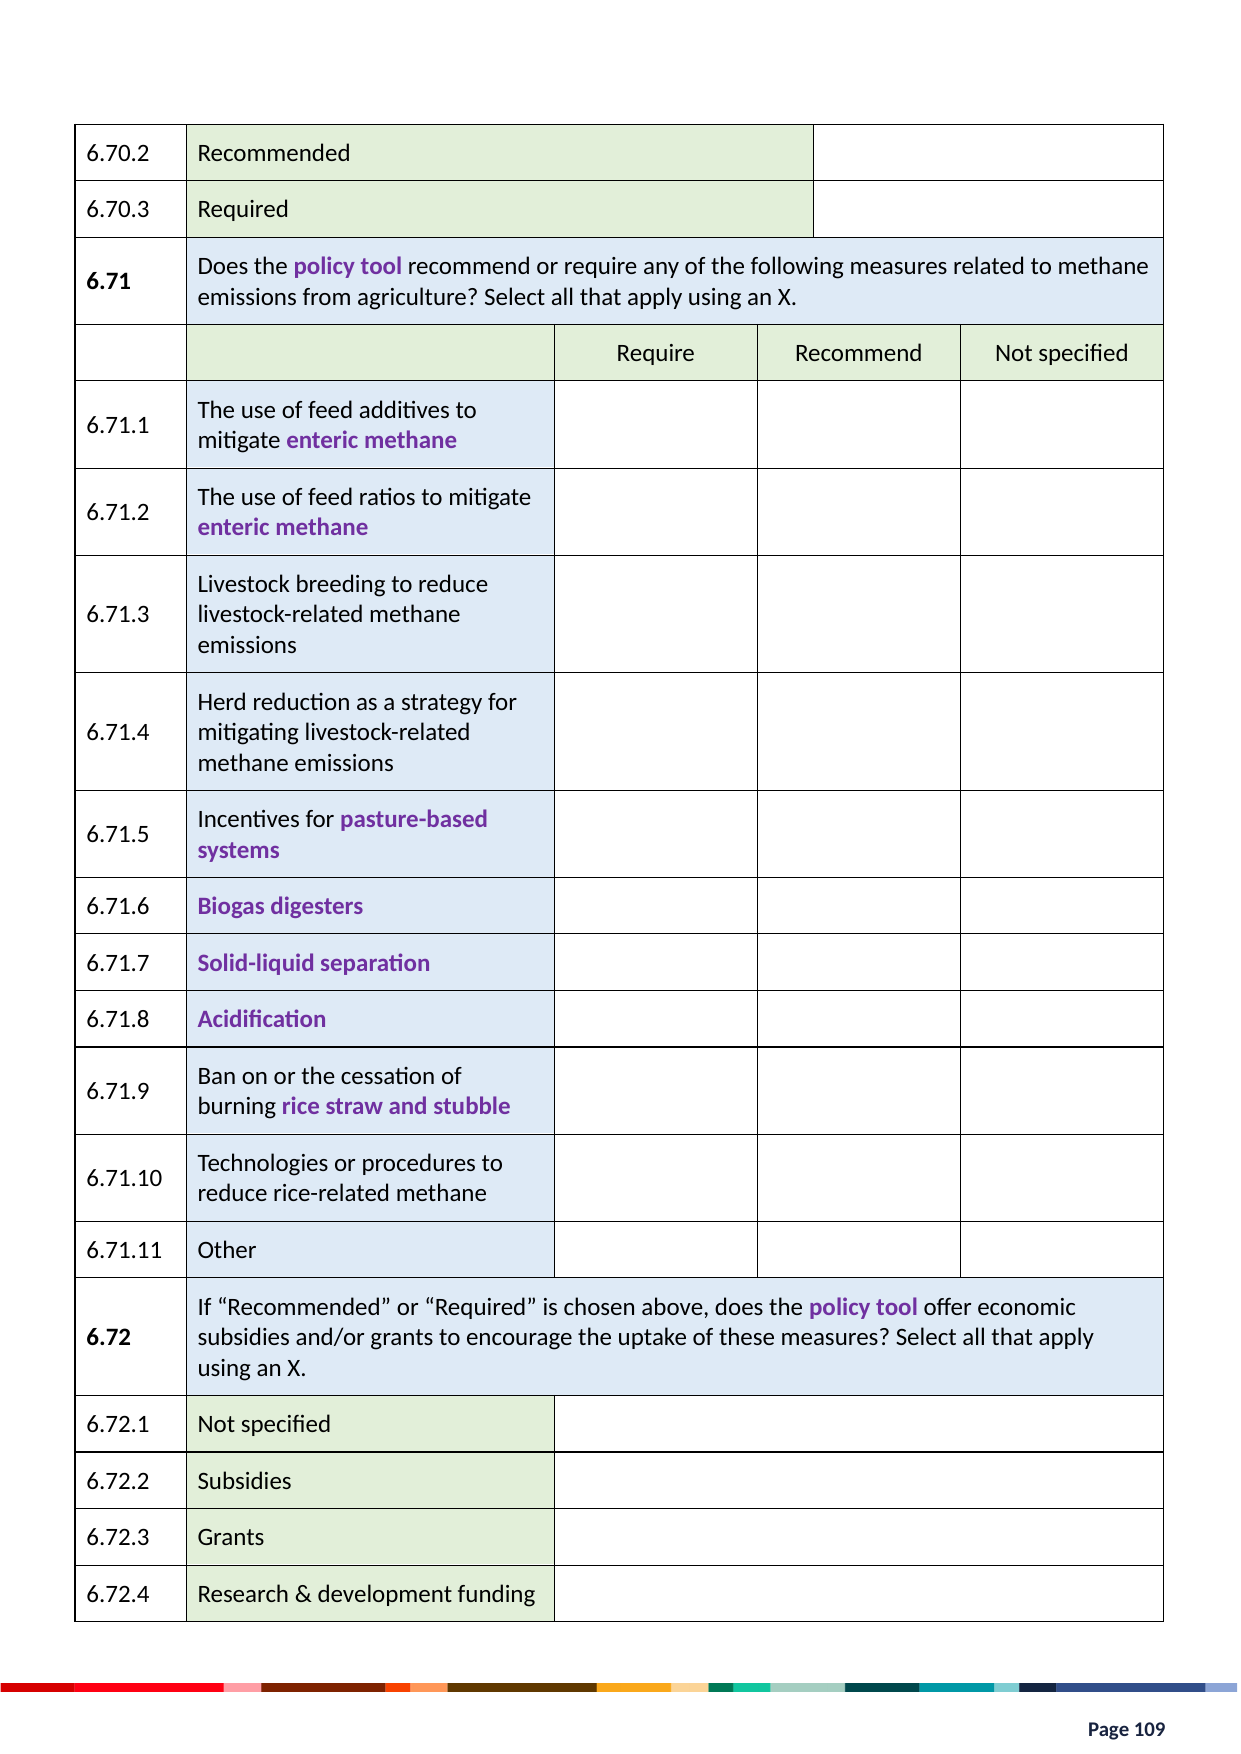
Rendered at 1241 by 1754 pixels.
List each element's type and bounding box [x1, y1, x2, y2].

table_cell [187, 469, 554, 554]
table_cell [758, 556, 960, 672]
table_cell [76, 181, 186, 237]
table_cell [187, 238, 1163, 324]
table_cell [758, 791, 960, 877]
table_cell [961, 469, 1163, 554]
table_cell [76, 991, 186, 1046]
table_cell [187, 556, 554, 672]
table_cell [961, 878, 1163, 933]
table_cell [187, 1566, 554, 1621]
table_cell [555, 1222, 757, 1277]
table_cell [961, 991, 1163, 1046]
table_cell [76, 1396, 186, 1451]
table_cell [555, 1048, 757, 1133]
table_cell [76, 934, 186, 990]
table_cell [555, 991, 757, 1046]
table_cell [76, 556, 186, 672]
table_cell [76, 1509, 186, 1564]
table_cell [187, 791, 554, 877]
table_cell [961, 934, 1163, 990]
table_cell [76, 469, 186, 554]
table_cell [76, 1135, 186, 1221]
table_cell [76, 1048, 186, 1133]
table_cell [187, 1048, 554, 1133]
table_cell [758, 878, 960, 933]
picture [0, 1683, 1236, 1692]
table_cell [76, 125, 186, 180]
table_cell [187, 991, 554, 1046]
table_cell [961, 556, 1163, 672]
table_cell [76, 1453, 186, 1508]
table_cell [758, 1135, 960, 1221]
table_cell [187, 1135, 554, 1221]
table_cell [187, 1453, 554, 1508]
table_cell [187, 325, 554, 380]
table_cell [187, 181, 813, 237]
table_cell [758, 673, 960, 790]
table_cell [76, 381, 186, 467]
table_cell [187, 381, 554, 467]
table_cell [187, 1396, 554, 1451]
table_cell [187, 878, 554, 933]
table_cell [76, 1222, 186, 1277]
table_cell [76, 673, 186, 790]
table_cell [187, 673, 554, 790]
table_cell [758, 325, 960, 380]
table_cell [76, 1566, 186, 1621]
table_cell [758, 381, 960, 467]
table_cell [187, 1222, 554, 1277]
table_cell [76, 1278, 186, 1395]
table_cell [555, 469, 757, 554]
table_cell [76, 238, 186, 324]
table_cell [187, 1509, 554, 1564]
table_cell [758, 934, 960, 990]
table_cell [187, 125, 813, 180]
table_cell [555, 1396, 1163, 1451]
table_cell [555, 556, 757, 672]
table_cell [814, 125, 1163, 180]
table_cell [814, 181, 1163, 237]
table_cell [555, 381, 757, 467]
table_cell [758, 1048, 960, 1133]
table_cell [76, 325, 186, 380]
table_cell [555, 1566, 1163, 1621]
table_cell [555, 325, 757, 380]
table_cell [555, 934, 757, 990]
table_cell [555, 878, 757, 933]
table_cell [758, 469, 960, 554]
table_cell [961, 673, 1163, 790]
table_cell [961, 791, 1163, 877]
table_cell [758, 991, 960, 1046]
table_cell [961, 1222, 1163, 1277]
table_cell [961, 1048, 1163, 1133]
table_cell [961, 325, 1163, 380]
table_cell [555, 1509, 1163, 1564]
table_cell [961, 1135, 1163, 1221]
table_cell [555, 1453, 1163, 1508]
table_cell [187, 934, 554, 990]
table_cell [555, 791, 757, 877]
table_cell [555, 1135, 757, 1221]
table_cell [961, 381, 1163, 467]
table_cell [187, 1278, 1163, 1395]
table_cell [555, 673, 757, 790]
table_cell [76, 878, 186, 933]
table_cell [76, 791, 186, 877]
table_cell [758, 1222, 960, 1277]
